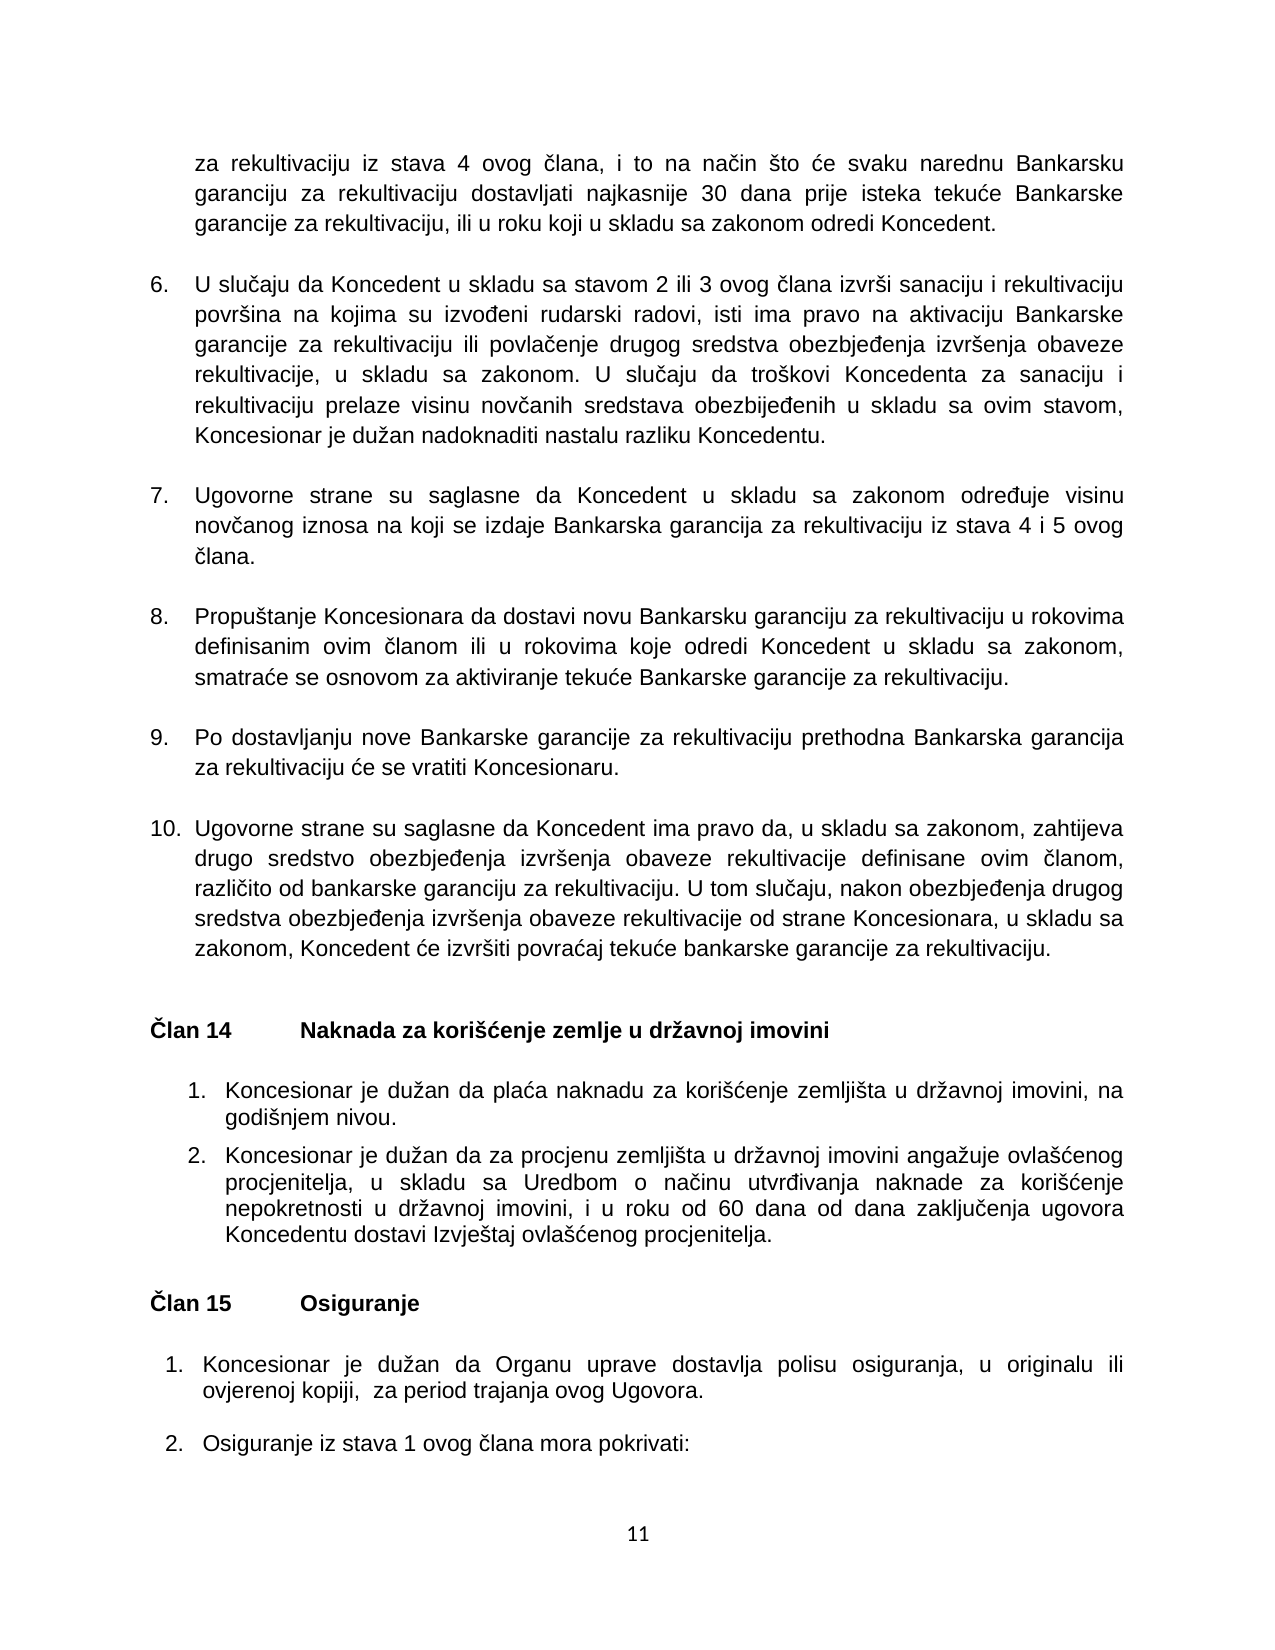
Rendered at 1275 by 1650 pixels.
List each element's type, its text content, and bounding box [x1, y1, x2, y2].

list Po dostavljanju nove Bankarske garancije za rekultivaciju prethodna Bankarska garancija za rekultivaciju će se vratiti Koncesionaru. [150, 724, 1124, 781]
list Koncesionar je dužan da plaća naknadu za korišćenje zemljišta u državnoj imovini, na godišnjem nivou. [187, 1077, 1124, 1130]
list Osiguranje iz stava 1 ovog člana mora pokrivati: [165, 1430, 1125, 1456]
list Propuštanje Koncesionara da dostavi novu Bankarsku garanciju za rekultivaciju u rokovima definisanim ovim članom ili u rokovima koje odredi Koncedent u skladu sa zakonom, smatraće se osnovom za aktiviranje tekuće Bankarske garancije za rekultivaciju. [150, 603, 1124, 690]
list U slučaju da Koncedent u skladu sa stavom 2 ili 3 ovog člana izvrši sanaciju i rekultivaciju površina na kojima su izvođeni rudarski radovi, isti ima pravo na aktivaciju Bankarske garancije za rekultivaciju ili povlačenje drugog sredstva obezbjeđenja izvršenja obaveze rekultivacije, u skladu sa zakonom. U slučaju da troškovi Koncedenta za sanaciju i rekultivaciju prelaze visinu novčanih sredstava obezbijeđenih u skladu sa ovim stavom, Koncesionar je dužan nadoknaditi nastalu razliku Koncedentu. [150, 271, 1124, 448]
list Koncesionar je dužan da Organu uprave dostavlja polisu osiguranja, u originalu ili ovjerenoj kopiji, za period trajanja ovog Ugovora. [165, 1351, 1125, 1403]
list Ugovorne strane su saglasne da Koncedent ima pravo da, u skladu sa zakonom, zahtijeva drugo sredstvo obezbjeđenja izvršenja obaveze rekultivacije definisane ovim članom, različito od bankarske garanciju za rekultivaciju. U tom slučaju, nakon obezbjeđenja drugog sredstva obezbjeđenja izvršenja obaveze rekultivacije od strane Koncesionara, u skladu sa zakonom, Koncedent će izvršiti povraćaj tekuće bankarske garancije za rekultivaciju. [150, 814, 1124, 962]
list Naknada za korišćenje zemlje u državnoj imovini [150, 1017, 1125, 1043]
list Koncesionar je dužan da za procjenu zemljišta u državnoj imovini angažuje ovlašćenog procjenitelja, u skladu sa Uredbom o načinu utvrđivanja naknade za korišćenje nepokretnosti u državnoj imovini, i u roku od 60 dana od dana zaključenja ugovora Koncedentu dostavi Izvještaj ovlašćenog procjenitelja. [187, 1142, 1124, 1248]
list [150, 150, 1124, 237]
list Ugovorne strane su saglasne da Koncedent u skladu sa zakonom određuje visinu novčanog iznosa na koji se izdaje Bankarska garancija za rekultivaciju iz stava 4 i 5 ovog člana. [150, 482, 1124, 569]
list Osiguranje [150, 1290, 1125, 1317]
